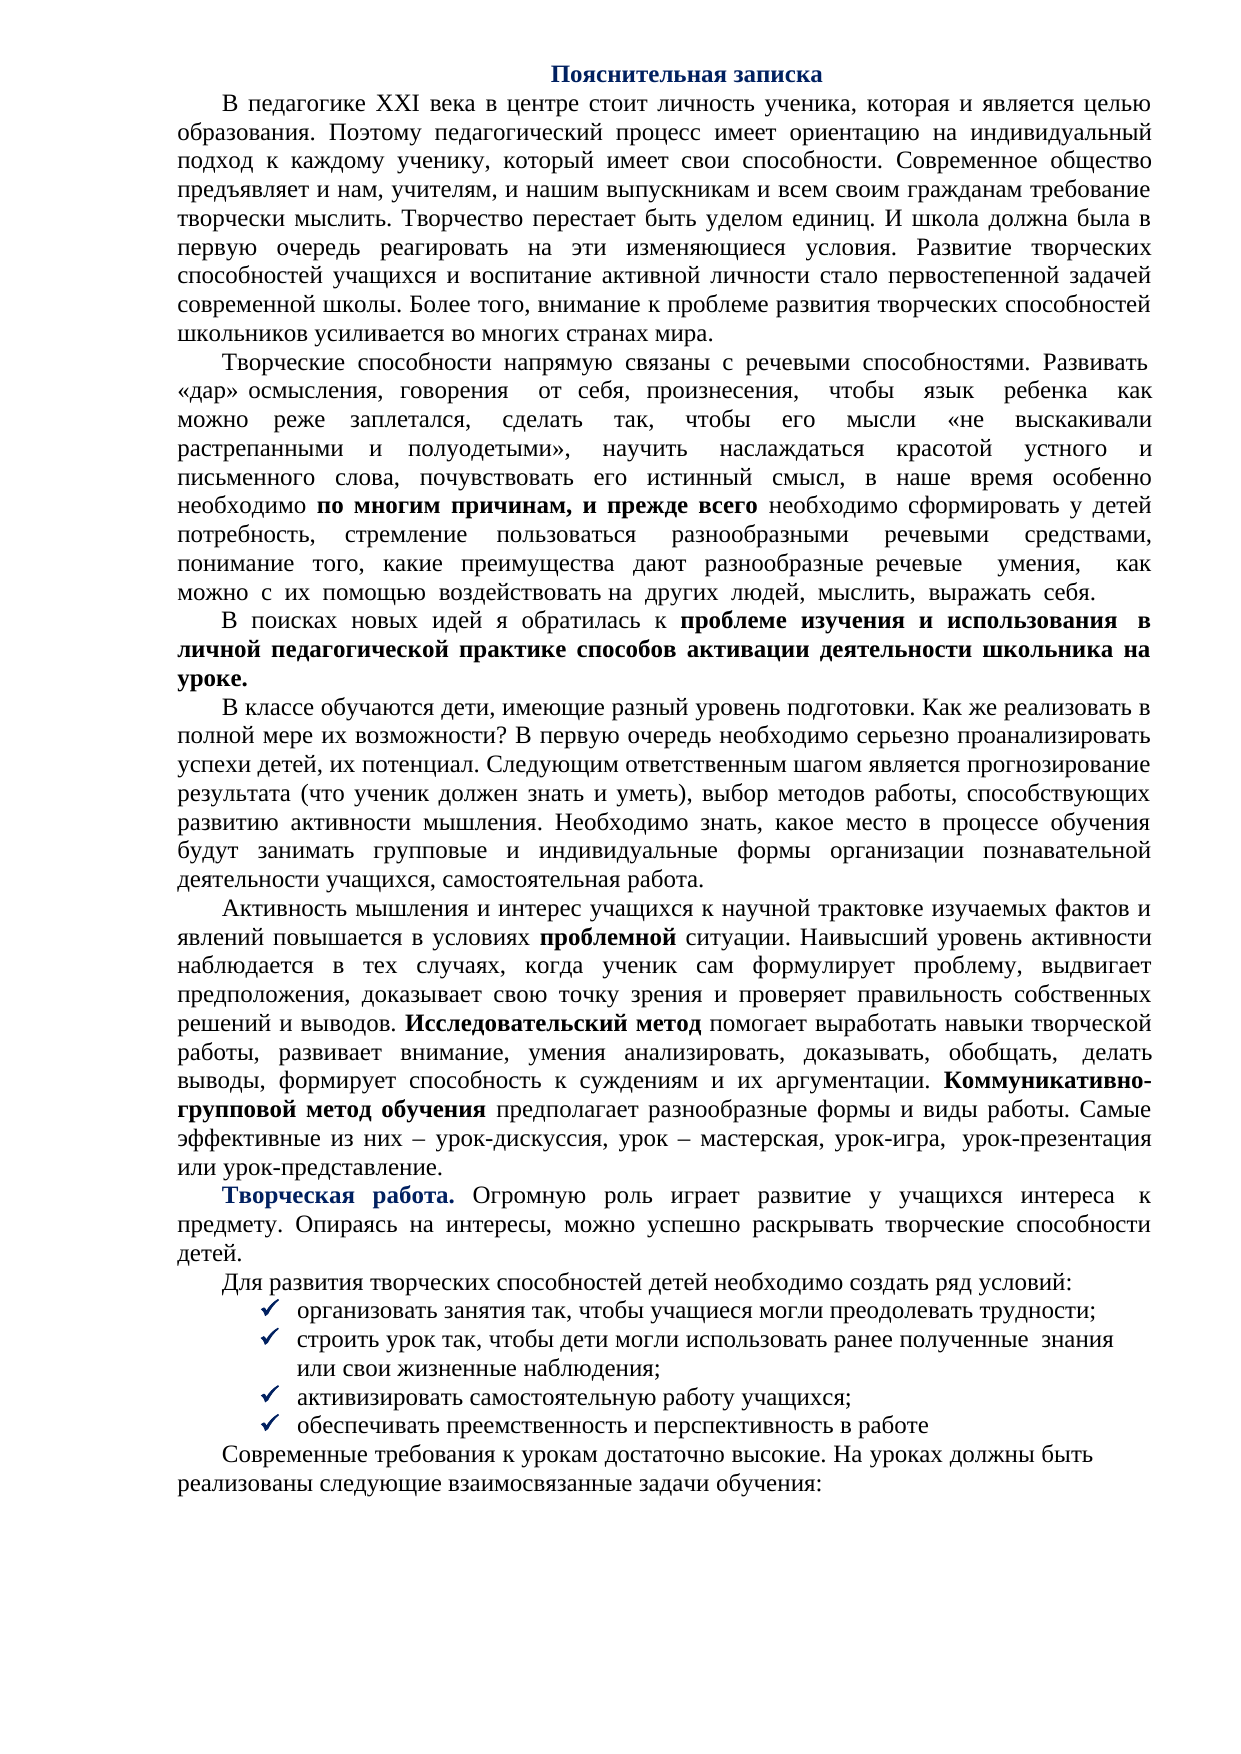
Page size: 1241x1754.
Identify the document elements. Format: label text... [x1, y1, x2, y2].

text Творческая работа. Огромную роль играет развитие у учащихся интереса к предмету. Опираясь на интересы, можно успешно раскрывать творческие способности детей. [177, 1180, 1152, 1267]
list организовать занятия так, чтобы учащиеся могли преодолевать трудности; [259, 1295, 1221, 1324]
list строить урок так, чтобы дети могли использовать ранее полученные знания или свои жизненные наблюдения; [259, 1324, 1151, 1382]
text Пояснительная записка [468, 59, 905, 88]
text В классе обучаются дети, имеющие разный уровень подготовки. Как же реализовать в полной мере их возможности? В первую очередь необходимо серьезно проанализировать успехи детей, их потенциал. Следующим ответственным шагом является прогнозирование результата (что ученик должен знать и уметь), выбор методов работы, способствующих развитию активности мышления. Необходимо знать, какое место в процессе обучения будут занимать групповые и индивидуальные формы организации познавательной деятельности учащихся, самостоятельная работа. [177, 692, 1152, 893]
text Творческие способности напрямую связаны с речевыми способностями. Развивать [222, 347, 1221, 375]
text «дар» осмысления, говорения от себя, произнесения, чтобы язык ребенка как можно реже заплетался, сделать так, чтобы его мысли «не выскакивали растрепанными и полуодетыми», научить наслаждаться красотой устного и письменного слова, почувствовать его истинный смысл, в наше время особенно необходимо по многим причинам, и прежде всего необходимо сформировать у детей потребность, стремление пользоваться разнообразными речевыми средствами, понимание того, какие преимущества дают разнообразные речевые умения, как можно с их помощью воздействовать на других людей, мыслить, выражать себя. [177, 375, 1152, 605]
list обеспечивать преемственность и перспективность в работе [259, 1410, 1221, 1439]
text В поисках новых идей я обратилась к проблеме изучения и использования в личной педагогической практике способов активации деятельности школьника на уроке. [177, 605, 1152, 692]
text Активность мышления и интерес учащихся к научной трактовке изучаемых фактов и явлений повышается в условиях проблемной ситуации. Наивысший уровень активности наблюдается в тех случаях, когда ученик сам формулирует проблему, выдвигает предположения, доказывает свою точку зрения и проверяет правильность собственных решений и выводов. Исследовательский метод помогает выработать навыки творческой работы, развивает внимание, умения анализировать, доказывать, обобщать, делать выводы, формирует способность к суждениям и их аргументации. Коммуникативно- групповой метод обучения предполагает разнообразные формы и виды работы. Самые эффективные из них – урок-дискуссия, урок – мастерская, урок-игра, урок-презентация или урок-представление. [177, 893, 1152, 1180]
text Современные требования к урокам достаточно высокие. На уроках должны быть реализованы следующие взаимосвязанные задачи обучения: [177, 1439, 1161, 1497]
text В педагогике XXI века в центре стоит личность ученика, которая и является целью образования. Поэтому педагогический процесс имеет ориентацию на индивидуальный подход к каждому ученику, который имеет свои способности. Современное общество предъявляет и нам, учителям, и нашим выпускникам и всем своим гражданам требование творчески мыслить. Творчество перестает быть уделом единиц. И школа должна была в первую очередь реагировать на эти изменяющиеся условия. Развитие творческих способностей учащихся и воспитание активной личности стало первостепенной задачей современной школы. Более того, внимание к проблеме развития творческих способностей школьников усиливается во многих странах мира. [177, 88, 1152, 347]
text Для развития творческих способностей детей необходимо создать ряд условий: [222, 1267, 1221, 1295]
list активизировать самостоятельную работу учащихся; [259, 1382, 1221, 1410]
